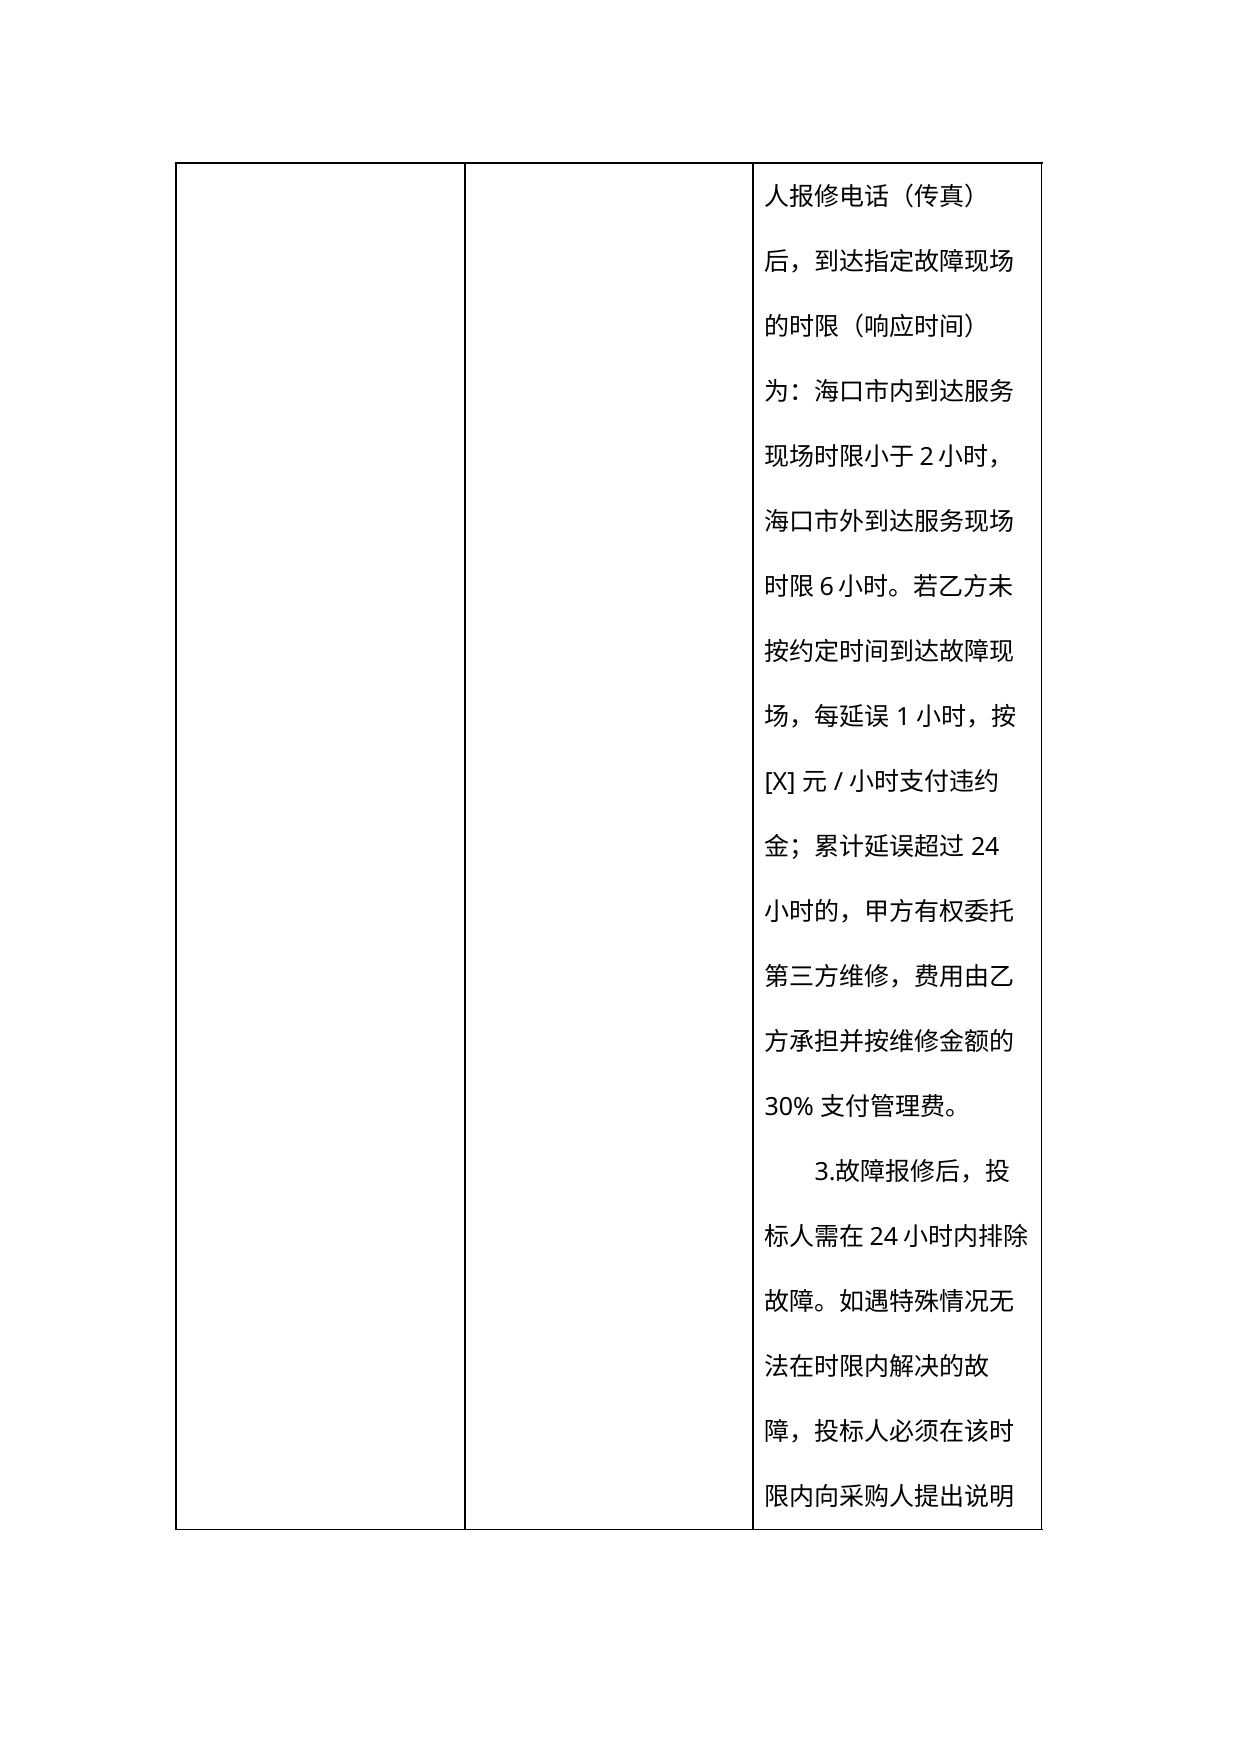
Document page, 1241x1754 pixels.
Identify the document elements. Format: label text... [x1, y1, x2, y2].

table_cell [177, 164, 464, 1528]
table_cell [754, 164, 1041, 1528]
table_cell 5 [466, 164, 752, 1528]
